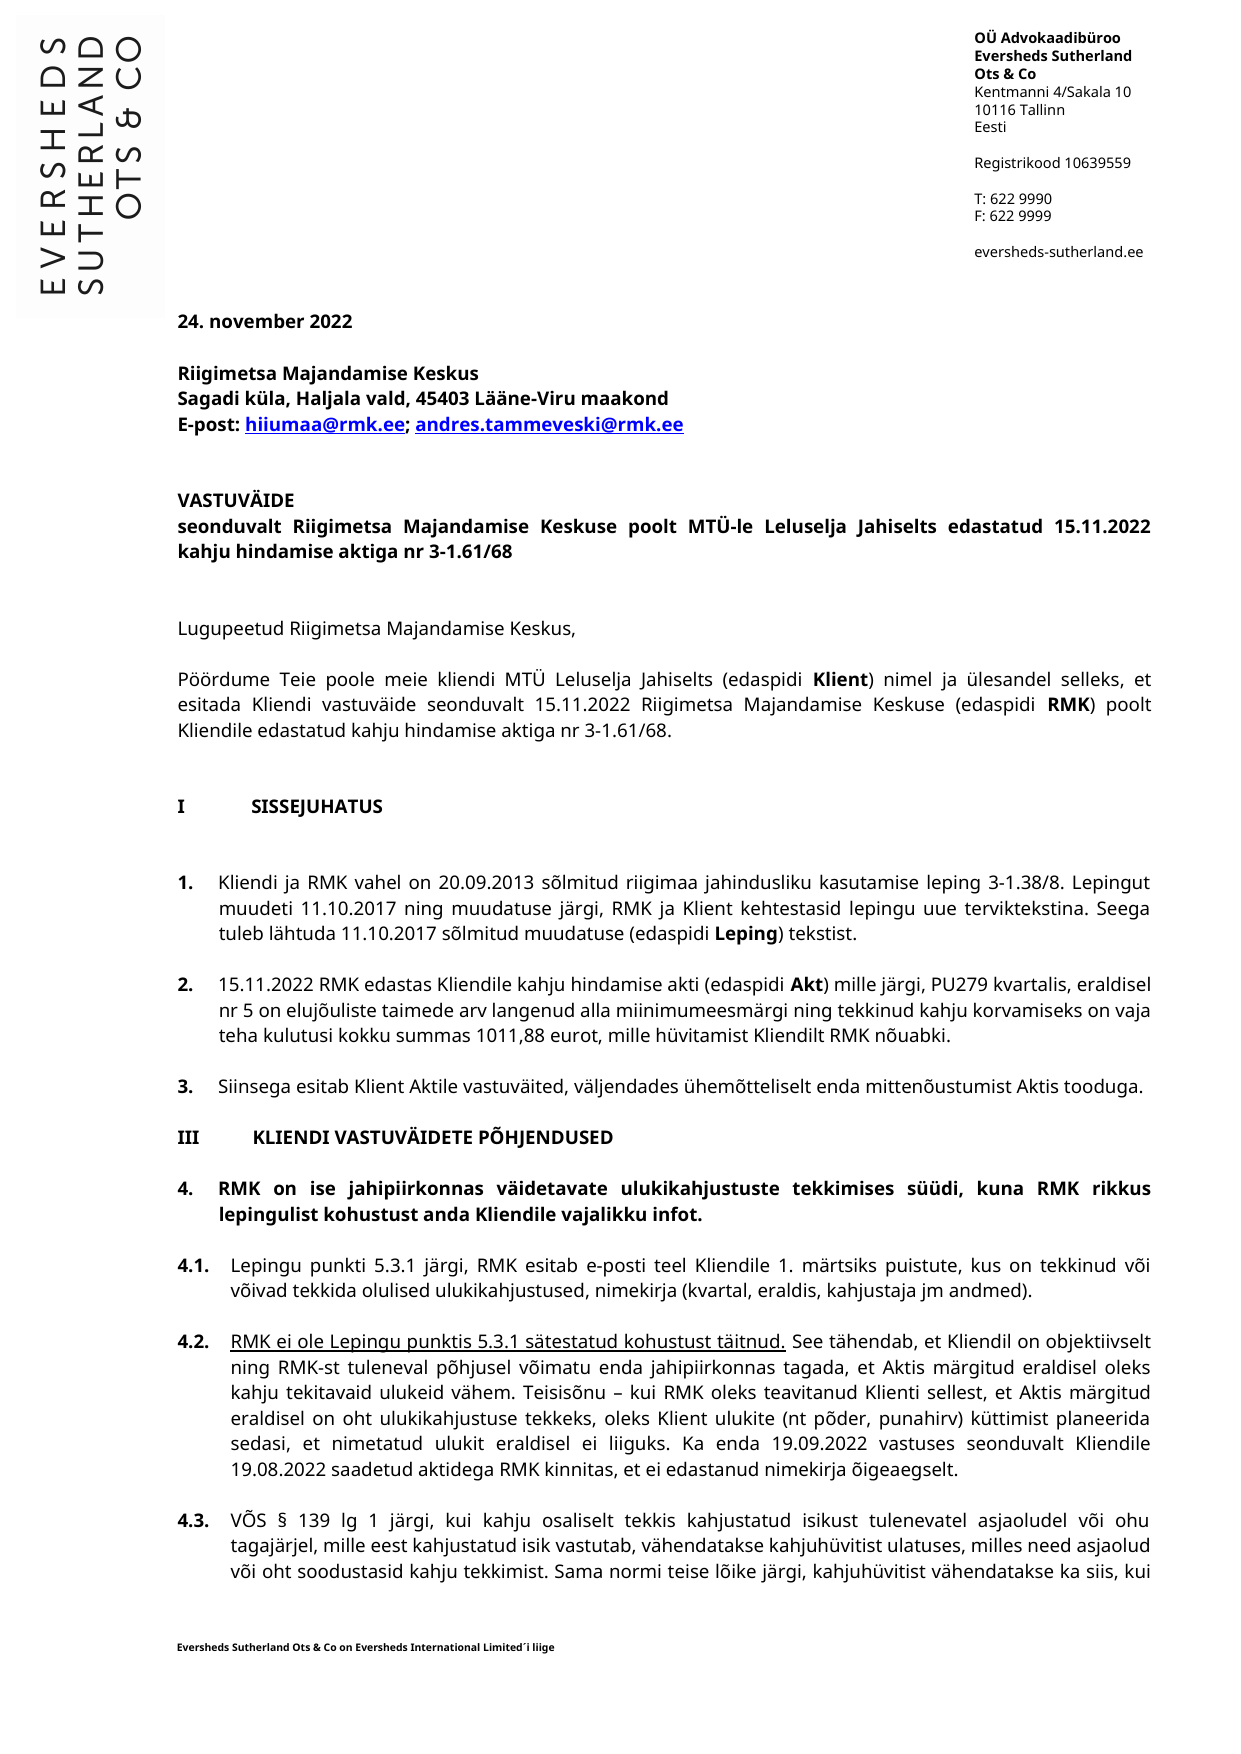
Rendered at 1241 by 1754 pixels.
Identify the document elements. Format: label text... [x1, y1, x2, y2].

text Pöördume Teie poole meie kliendi MTÜ Leluselja Jahiselts (edaspidi Klient) nimel ja ülesandel selleks, et esitada Kliendi vastuväide seonduvalt 15.11.2022 Riigimetsa Majandamise Keskuse (edaspidi RMK) poolt Kliendile edastatud kahju hindamise aktiga nr 3-1.61/68. [177, 666, 1152, 743]
text seonduvalt Riigimetsa Majandamise Keskuse poolt MTÜ-le Leluselja Jahiselts edastatud 15.11.2022 kahju hindamise aktiga nr 3-1.61/68 [177, 513, 1152, 564]
subtitle 24. november 2022 [177, 309, 1152, 334]
text Kliendi ja RMK vahel on 20.09.2013 sõlmitud riigimaa jahindusliku kasutamise leping 3-1.38/8. Lepingut muudeti 11.10.2017 ning muudatuse järgi, RMK ja Klient kehtestasid lepingu uue terviktekstina. Seega tuleb lähtuda 11.10.2017 sõlmitud muudatuse (edaspidi Leping) tekstist. [177, 869, 1152, 946]
text 15.11.2022 RMK edastas Kliendile kahju hindamise akti (edaspidi Akt) mille järgi, PU279 kvartalis, eraldisel nr 5 on elujõuliste taimede arv langenud alla miinimumeesmärgi ning tekkinud kahju korvamiseks on vaja teha kulutusi kokku summas 1011,88 eurot, mille hüvitamist Kliendilt RMK nõuabki. [177, 971, 1152, 1048]
text Sagadi küla, Haljala vald, 45403 Lääne-Viru maakond [177, 385, 1152, 411]
text E-post: hiiumaa@rmk.ee; andres.tammeveski@rmk.ee [177, 411, 1152, 436]
list III KLIENDI VASTUVÄIDETE PÕHJENDUSED [177, 1124, 1152, 1150]
picture [16, 15, 165, 318]
text Siinsega esitab Klient Aktile vastuväited, väljendades ühemõtteliselt enda mittenõustumist Aktis tooduga. [177, 1073, 1152, 1099]
text VASTUVÄIDE [177, 487, 1152, 513]
text Riigimetsa Majandamise Keskus [177, 360, 1152, 385]
subtitle SISSEJUHATUS [177, 793, 1152, 819]
text Lepingu punkti 5.3.1 järgi, RMK esitab e-posti teel Kliendile 1. märtsiks puistute, kus on tekkinud või võivad tekkida olulised ulukikahjustused, nimekirja (kvartal, eraldis, kahjustaja jm andmed). [177, 1252, 1152, 1303]
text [177, 1507, 1152, 1584]
text RMK ei ole Lepingu punktis 5.3.1 sätestatud kohustust täitnud. See tähendab, et Kliendil on objektiivselt ning RMK-st tuleneval põhjusel võimatu enda jahipiirkonnas tagada, et Aktis märgitud eraldisel oleks kahju tekitavaid ulukeid vähem. Teisisõnu – kui RMK oleks teavitanud Klienti sellest, et Aktis märgitud eraldisel on oht ulukikahjustuse tekkeks, oleks Klient ulukite (nt põder, punahirv) küttimist planeerida sedasi, et nimetatud ulukit eraldisel ei liiguks. Ka enda 19.09.2022 vastuses seonduvalt Kliendile 19.08.2022 saadetud aktidega RMK kinnitas, et ei edastanud nimekirja õigeaegselt. [177, 1329, 1152, 1482]
text Lugupeetud Riigimetsa Majandamise Keskus, [177, 615, 1152, 641]
text RMK on ise jahipiirkonnas väidetavate ulukikahjustuste tekkimises süüdi, kuna RMK rikkus lepingulist kohustust anda Kliendile vajalikku infot. [177, 1176, 1152, 1227]
